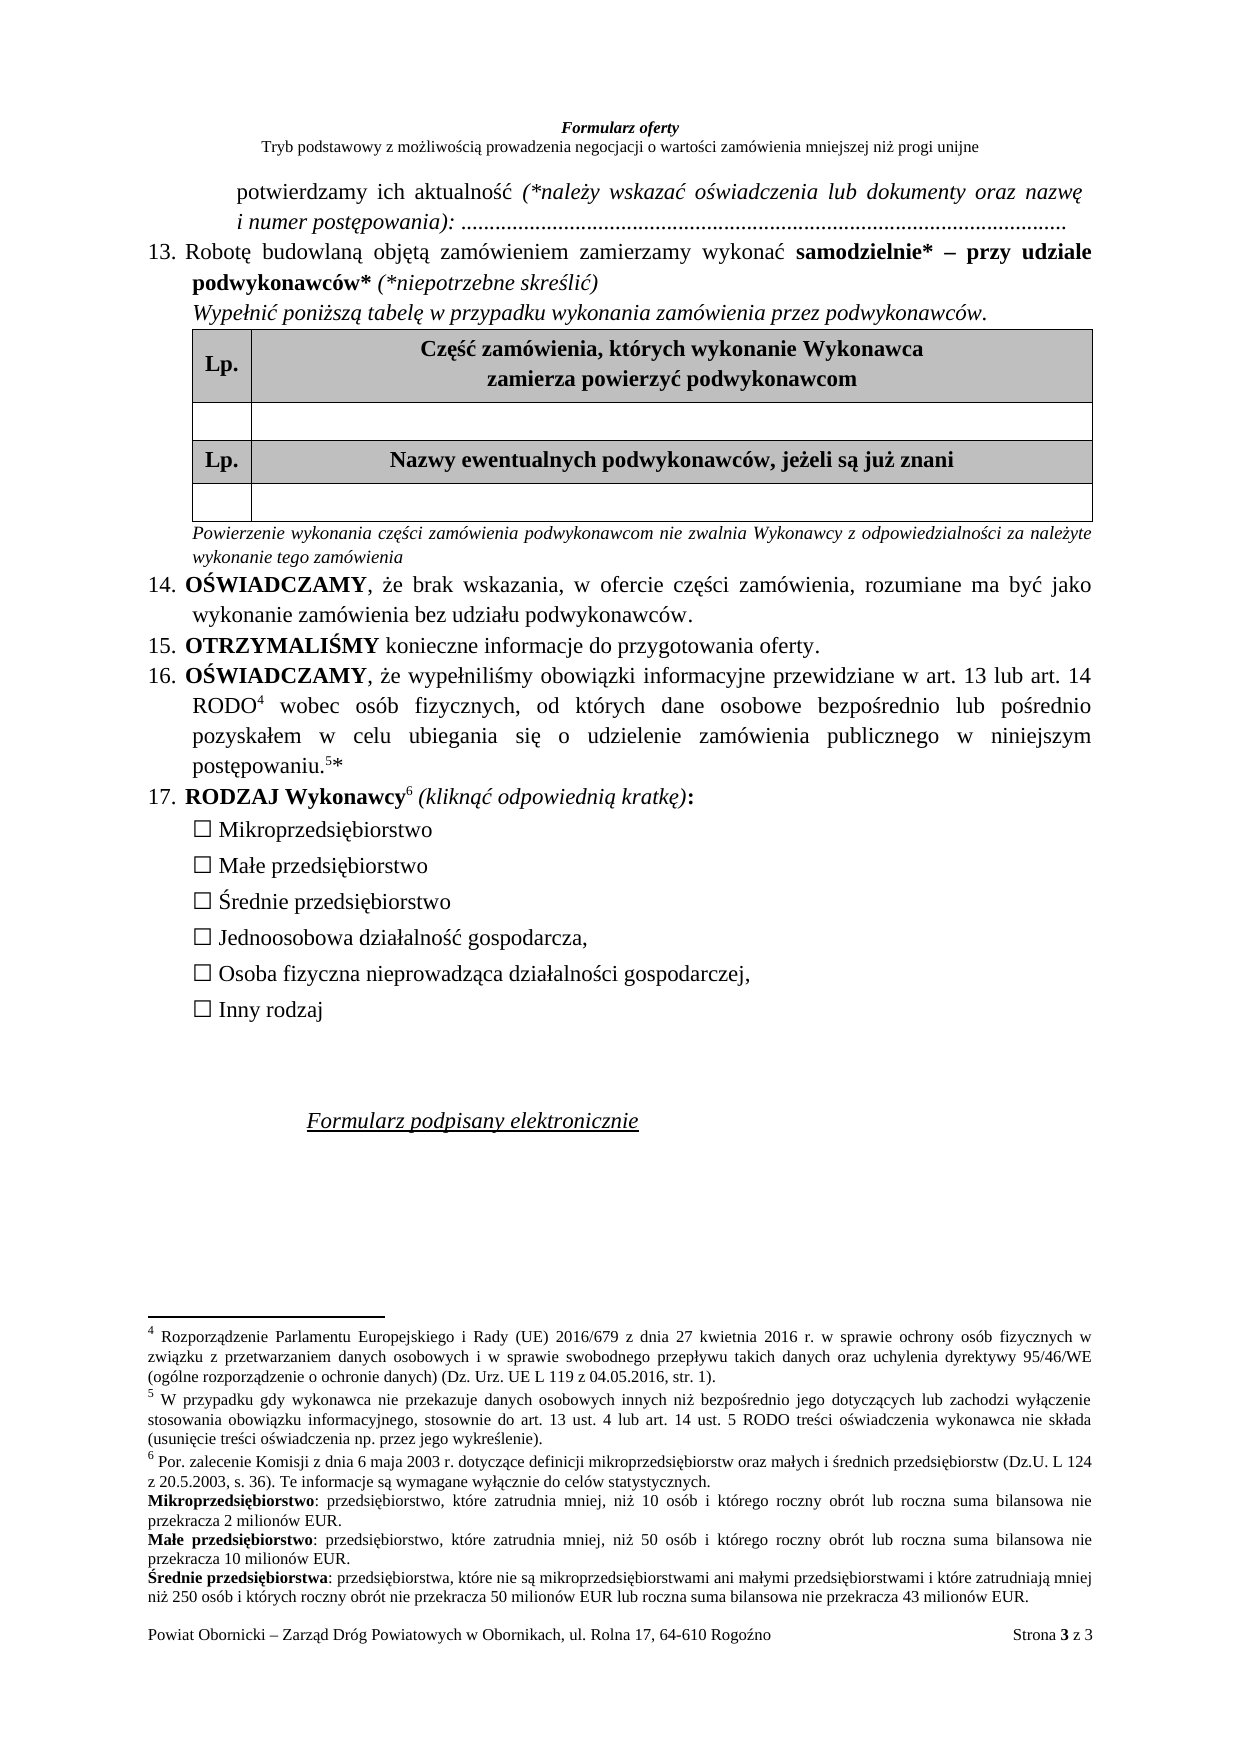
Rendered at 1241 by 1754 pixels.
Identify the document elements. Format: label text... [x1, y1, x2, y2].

list RODZAJ Wykonawcy (kliknąć odpowiednią kratkę): [148, 783, 1092, 809]
table_cell Lp. [193, 441, 251, 483]
table_header Część zamówienia, których wykonanie Wykonawca zamierza powierzyć podwykonawcom [252, 330, 1092, 402]
table_cell [193, 403, 251, 440]
text Mikroprzedsiębiorstwo [192, 813, 1092, 844]
table_header Lp. [193, 330, 251, 402]
text Formularz podpisany elektronicznie [148, 1108, 797, 1134]
text Inny rodzaj [192, 993, 1092, 1024]
table_cell [252, 403, 1092, 440]
list Robotę budowlaną objętą zamówieniem zamierzamy wykonać samodzielnie* – przy udziale podwykonawców* (*niepotrzebne skreślić) [148, 238, 1092, 295]
table_cell Nazwy ewentualnych podwykonawców, jeżeli są już znani [252, 441, 1092, 483]
list OTRZYMALIŚMY konieczne informacje do przygotowania oferty. [148, 632, 1092, 658]
list OŚWIADCZAMY, że brak wskazania, w ofercie części zamówienia, rozumiane ma być jako wykonanie zamówienia bez udziału podwykonawców. [148, 571, 1092, 628]
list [192, 178, 1092, 234]
text Osoba fizyczna nieprowadząca działalności gospodarczej, [192, 957, 1092, 988]
list OŚWIADCZAMY, że wypełniliśmy obowiązki informacyjne przewidziane w art. 13 lub art. 14 RODO wobec osób fizycznych, od których dane osobowe bezpośrednio lub pośrednio pozyskałem w celu ubiegania się o udzielenie zamówienia publicznego w niniejszym postępowaniu.* [148, 662, 1092, 779]
text Małe przedsiębiorstwo [192, 849, 1092, 880]
table_cell [252, 484, 1092, 521]
table_cell [193, 484, 251, 521]
text Jednoosobowa działalność gospodarcza, [192, 921, 1092, 952]
text Średnie przedsiębiorstwo [192, 885, 1092, 916]
text Wypełnić poniższą tabelę w przypadku wykonania zamówienia przez podwykonawców. [192, 299, 1092, 325]
text Powierzenie wykonania części zamówienia podwykonawcom nie zwalnia Wykonawcy z odpowiedzialności za należyte wykonanie tego zamówienia [192, 522, 1092, 568]
